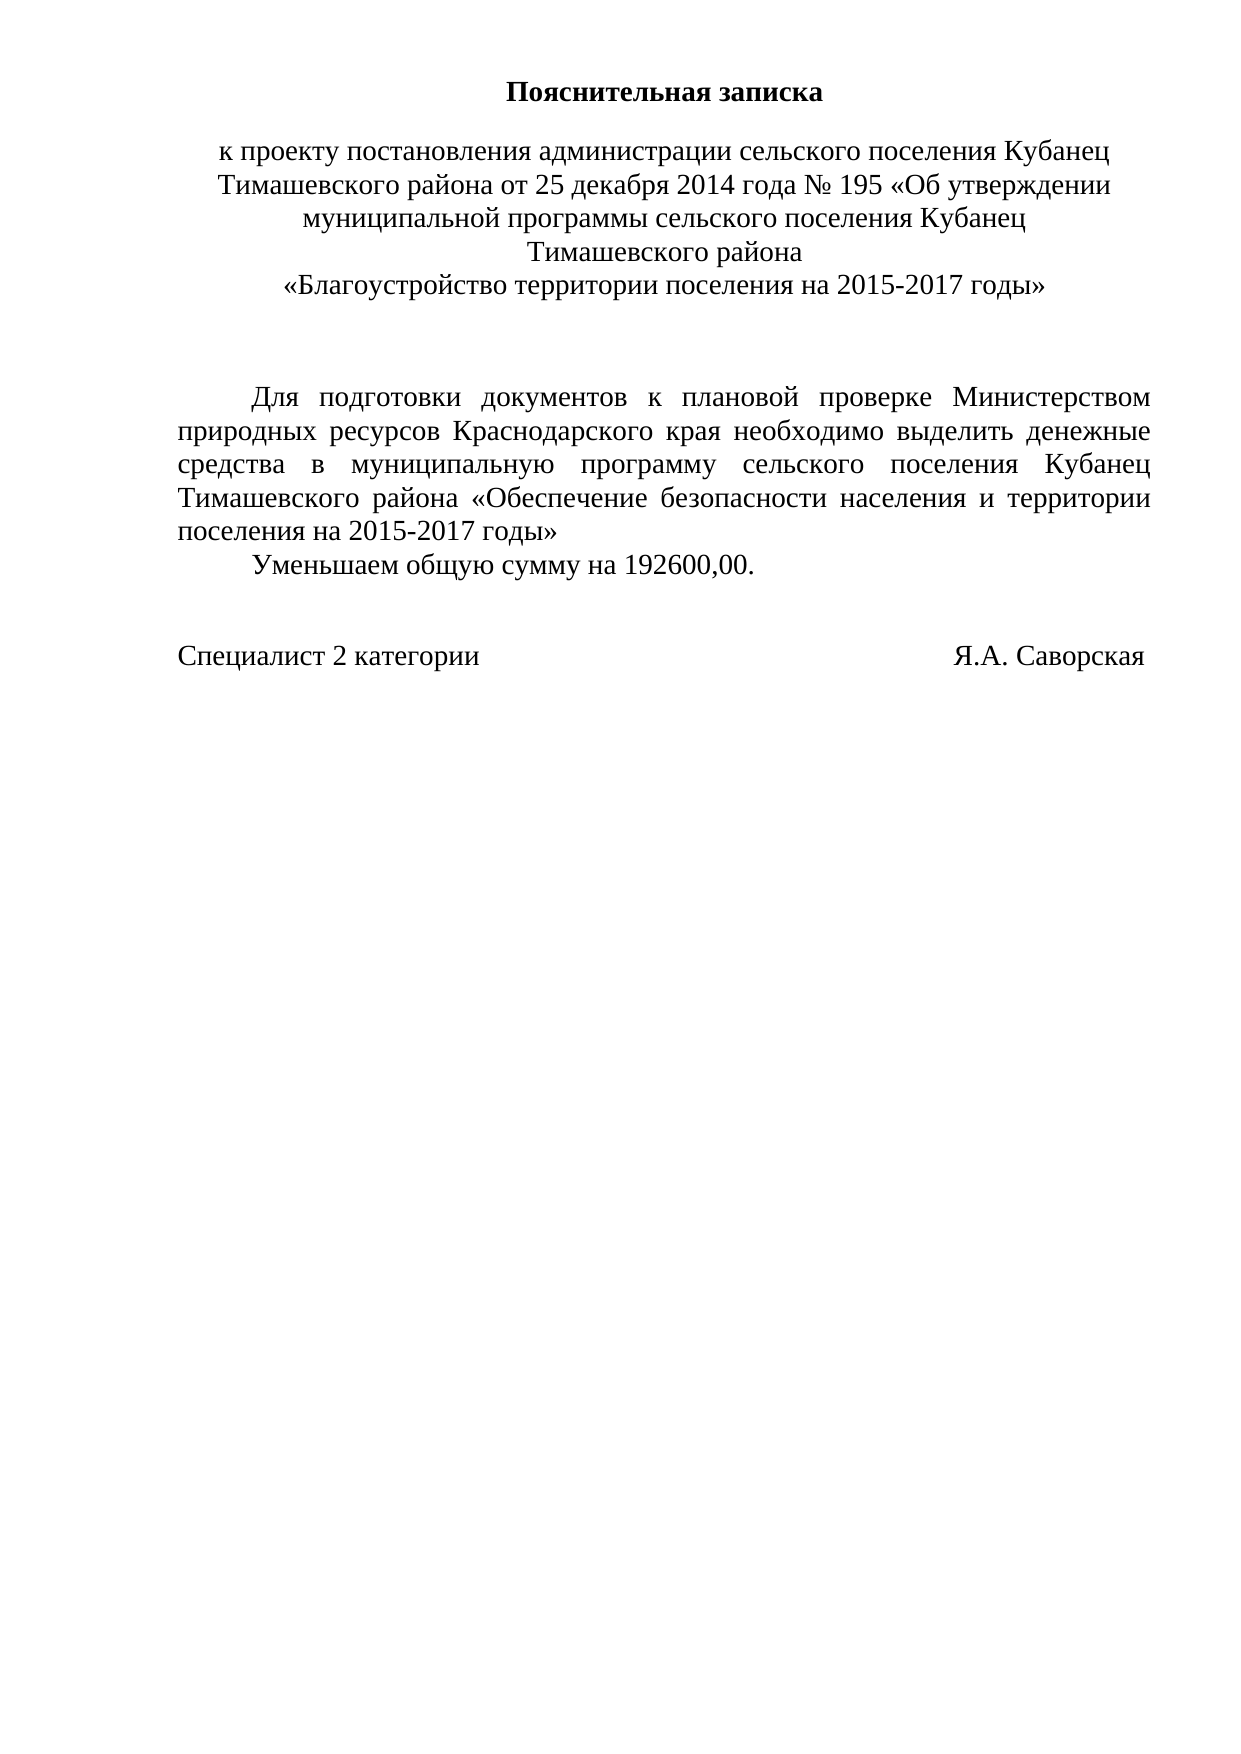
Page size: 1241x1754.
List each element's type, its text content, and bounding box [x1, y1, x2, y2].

text Для подготовки документов к плановой проверке Министерством природных ресурсов Краснодарского края необходимо выделить денежные средства в муниципальную программу сельского поселения Кубанец Тимашевского района «Обеспечение безопасности населения и территории поселения на 2015-2017 годы» [177, 379, 1152, 547]
text Специалист 2 категории Я.А. Саворская [177, 638, 1152, 672]
text Тимашевского района [177, 234, 1152, 267]
text к проекту постановления администрации сельского поселения Кубанец Тимашевского района от 25 декабря 2014 года № 195 «Об утверждении муниципальной программы сельского поселения Кубанец [177, 133, 1152, 234]
text «Благоустройство территории поселения на 2015-2017 годы» [177, 267, 1152, 301]
text Пояснительная записка [177, 74, 1152, 107]
text Уменьшаем общую сумму на 192600,00. [177, 547, 1152, 581]
